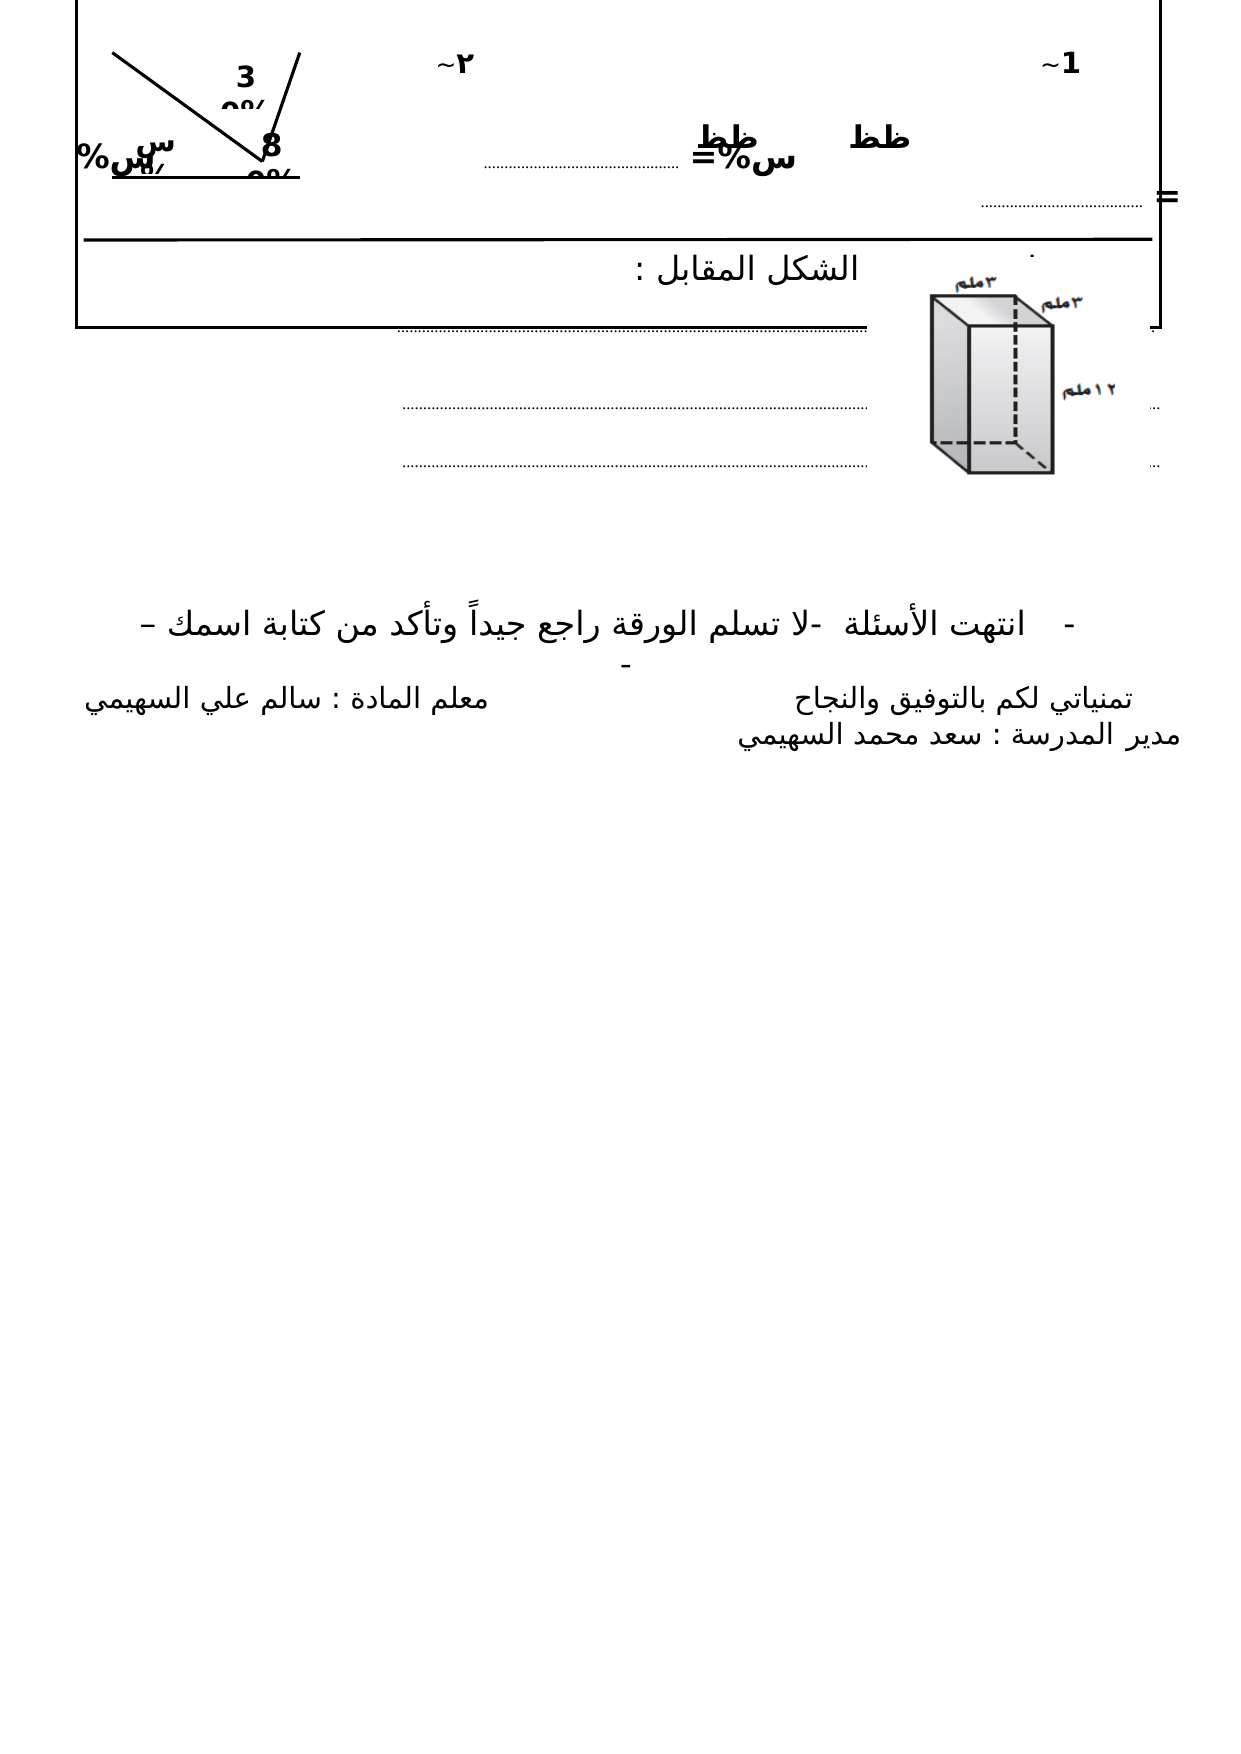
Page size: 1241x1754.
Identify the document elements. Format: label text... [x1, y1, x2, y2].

list انتهت الأسئلة -لا تسلم الورقة راجع جيداً وتأكد من كتابة اسمك – [59, 604, 1144, 643]
text ...................................................................................................................................................................................... [59, 317, 867, 336]
text ...................................................................................................................................................................................... [59, 394, 867, 413]
text س%= ............................................... س% = ....................................... [59, 138, 1181, 216]
text ج~ احسب حجم الشكل المقابل : [59, 249, 1181, 288]
text 1~ ۲~ [59, 46, 1181, 80]
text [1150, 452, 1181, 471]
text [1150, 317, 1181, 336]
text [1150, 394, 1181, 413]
text تمنياتي لكم بالتوفيق والنجاح معلم المادة : سالم علي السهيمي مدير المدرسة : سعد محمد السهيمي [59, 681, 1181, 752]
text ...................................................................................................................................................................................... [59, 452, 867, 471]
